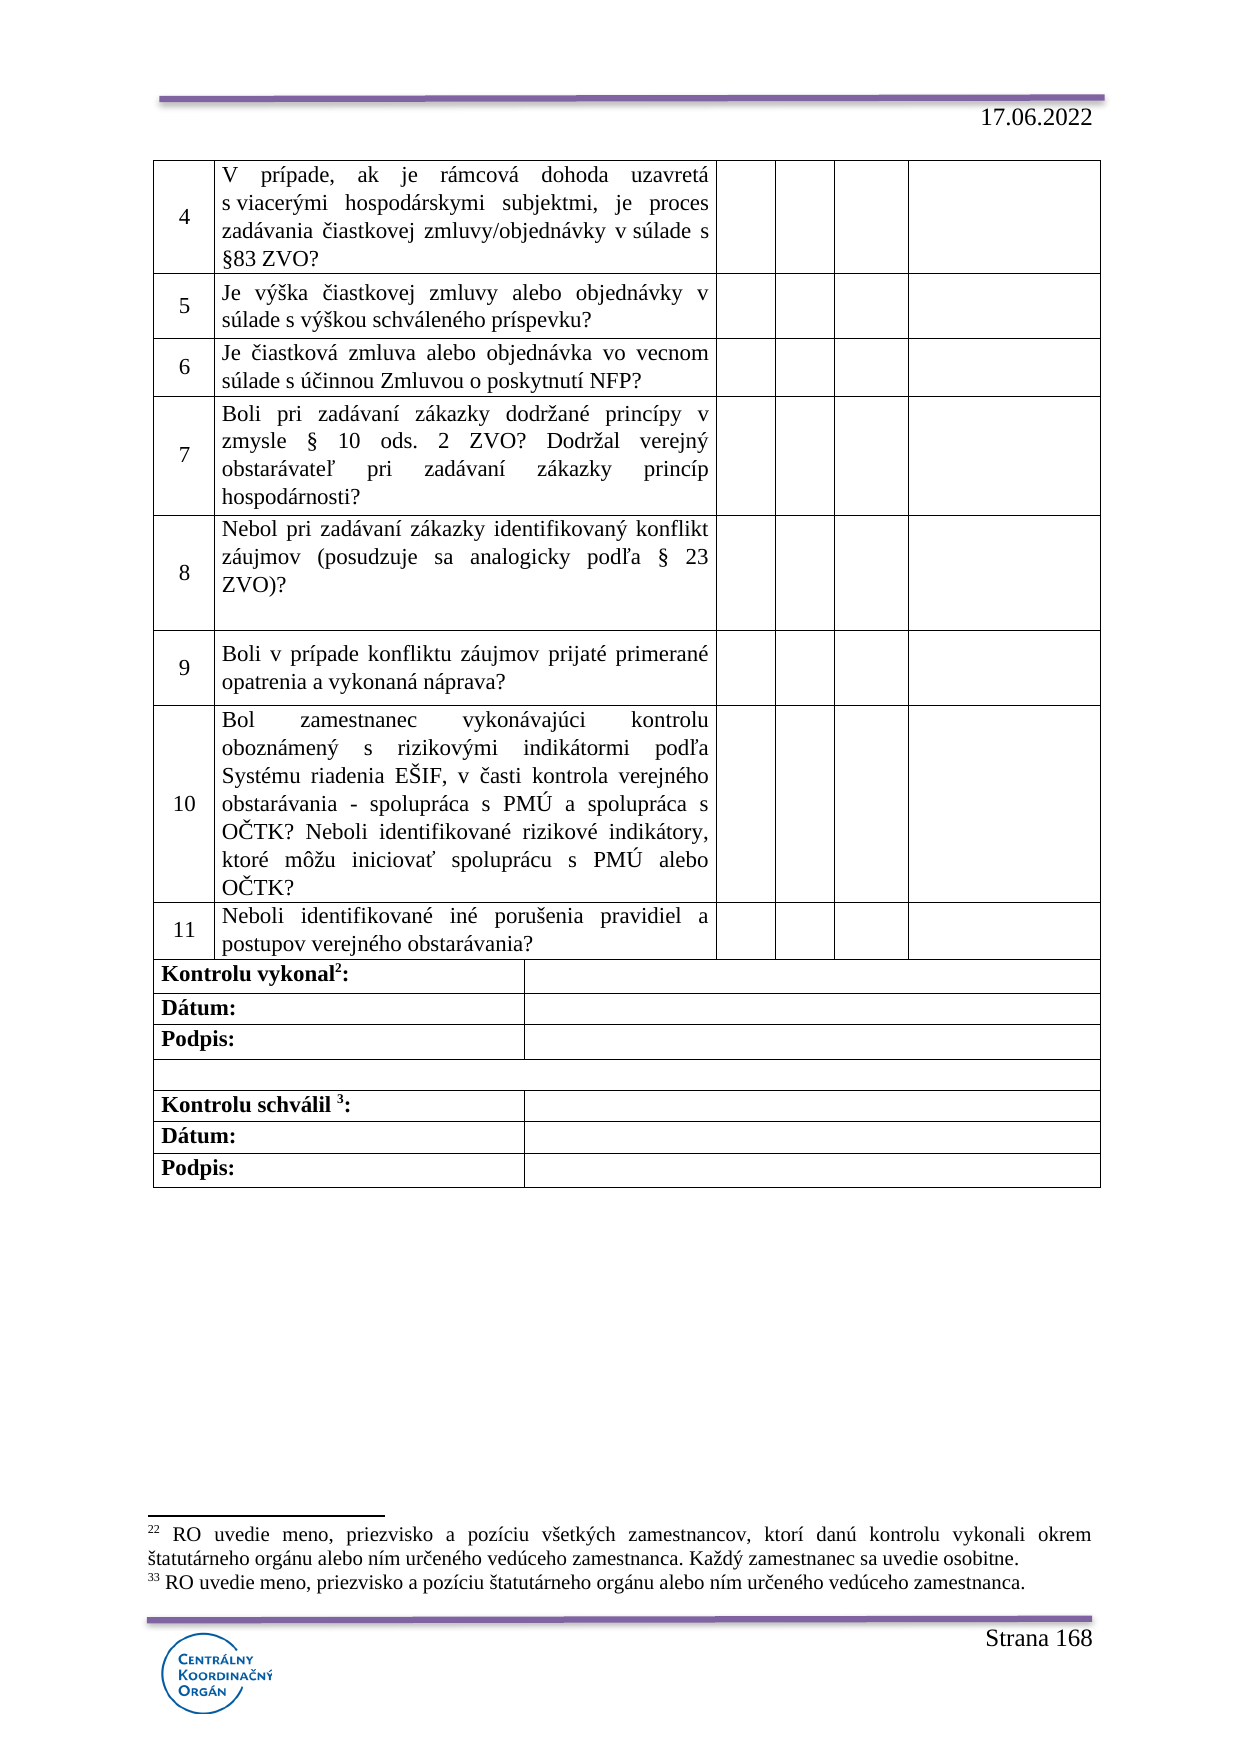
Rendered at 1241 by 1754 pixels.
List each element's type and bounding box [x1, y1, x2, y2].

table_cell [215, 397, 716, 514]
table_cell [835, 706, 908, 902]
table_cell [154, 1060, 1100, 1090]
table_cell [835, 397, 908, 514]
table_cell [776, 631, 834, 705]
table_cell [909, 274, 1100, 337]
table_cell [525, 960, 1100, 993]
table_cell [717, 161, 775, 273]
picture [159, 1631, 272, 1713]
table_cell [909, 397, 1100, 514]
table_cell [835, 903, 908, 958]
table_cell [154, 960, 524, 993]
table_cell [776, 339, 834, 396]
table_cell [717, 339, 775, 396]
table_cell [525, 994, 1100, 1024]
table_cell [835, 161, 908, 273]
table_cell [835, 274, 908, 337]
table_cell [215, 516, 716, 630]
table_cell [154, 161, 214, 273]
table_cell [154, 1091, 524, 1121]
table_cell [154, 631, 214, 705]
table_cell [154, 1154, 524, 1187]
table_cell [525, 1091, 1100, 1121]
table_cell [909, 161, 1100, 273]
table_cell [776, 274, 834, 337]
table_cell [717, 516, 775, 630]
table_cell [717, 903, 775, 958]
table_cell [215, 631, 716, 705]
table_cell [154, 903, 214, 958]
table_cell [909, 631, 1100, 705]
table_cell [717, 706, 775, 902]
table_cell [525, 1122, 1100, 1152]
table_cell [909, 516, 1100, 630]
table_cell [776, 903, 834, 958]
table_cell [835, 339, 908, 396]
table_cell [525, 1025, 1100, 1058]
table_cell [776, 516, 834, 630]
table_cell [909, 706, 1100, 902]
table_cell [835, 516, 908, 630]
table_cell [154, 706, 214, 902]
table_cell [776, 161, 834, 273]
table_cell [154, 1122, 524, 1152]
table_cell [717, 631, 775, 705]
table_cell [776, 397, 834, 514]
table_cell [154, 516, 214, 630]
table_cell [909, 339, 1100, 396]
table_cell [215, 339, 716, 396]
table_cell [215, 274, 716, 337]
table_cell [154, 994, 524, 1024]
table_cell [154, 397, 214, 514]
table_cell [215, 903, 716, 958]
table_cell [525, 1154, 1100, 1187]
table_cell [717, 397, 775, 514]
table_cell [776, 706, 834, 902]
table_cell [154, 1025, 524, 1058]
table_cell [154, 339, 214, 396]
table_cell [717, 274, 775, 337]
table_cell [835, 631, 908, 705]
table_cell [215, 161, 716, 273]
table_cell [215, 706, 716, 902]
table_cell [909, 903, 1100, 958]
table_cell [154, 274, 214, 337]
